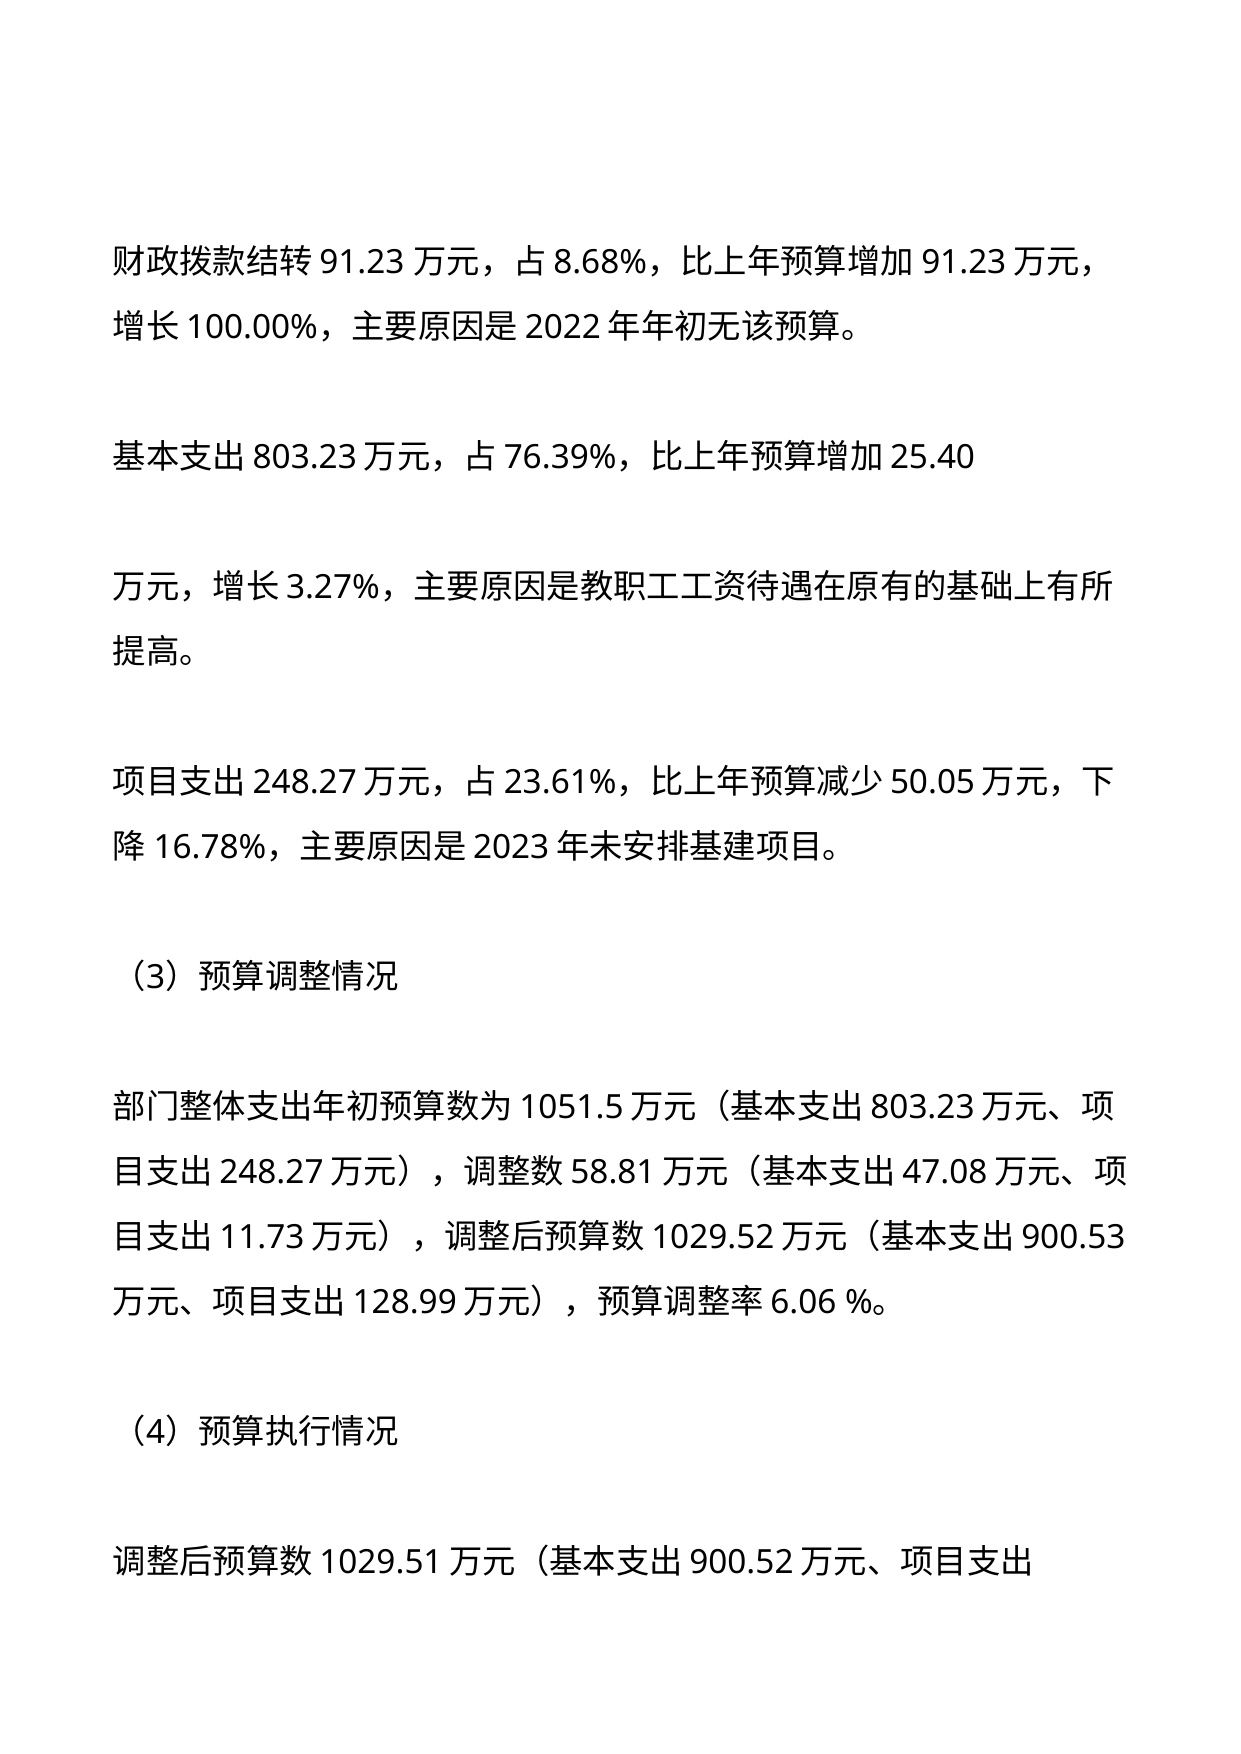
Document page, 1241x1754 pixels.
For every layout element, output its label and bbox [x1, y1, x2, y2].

text [112, 162, 1128, 1592]
